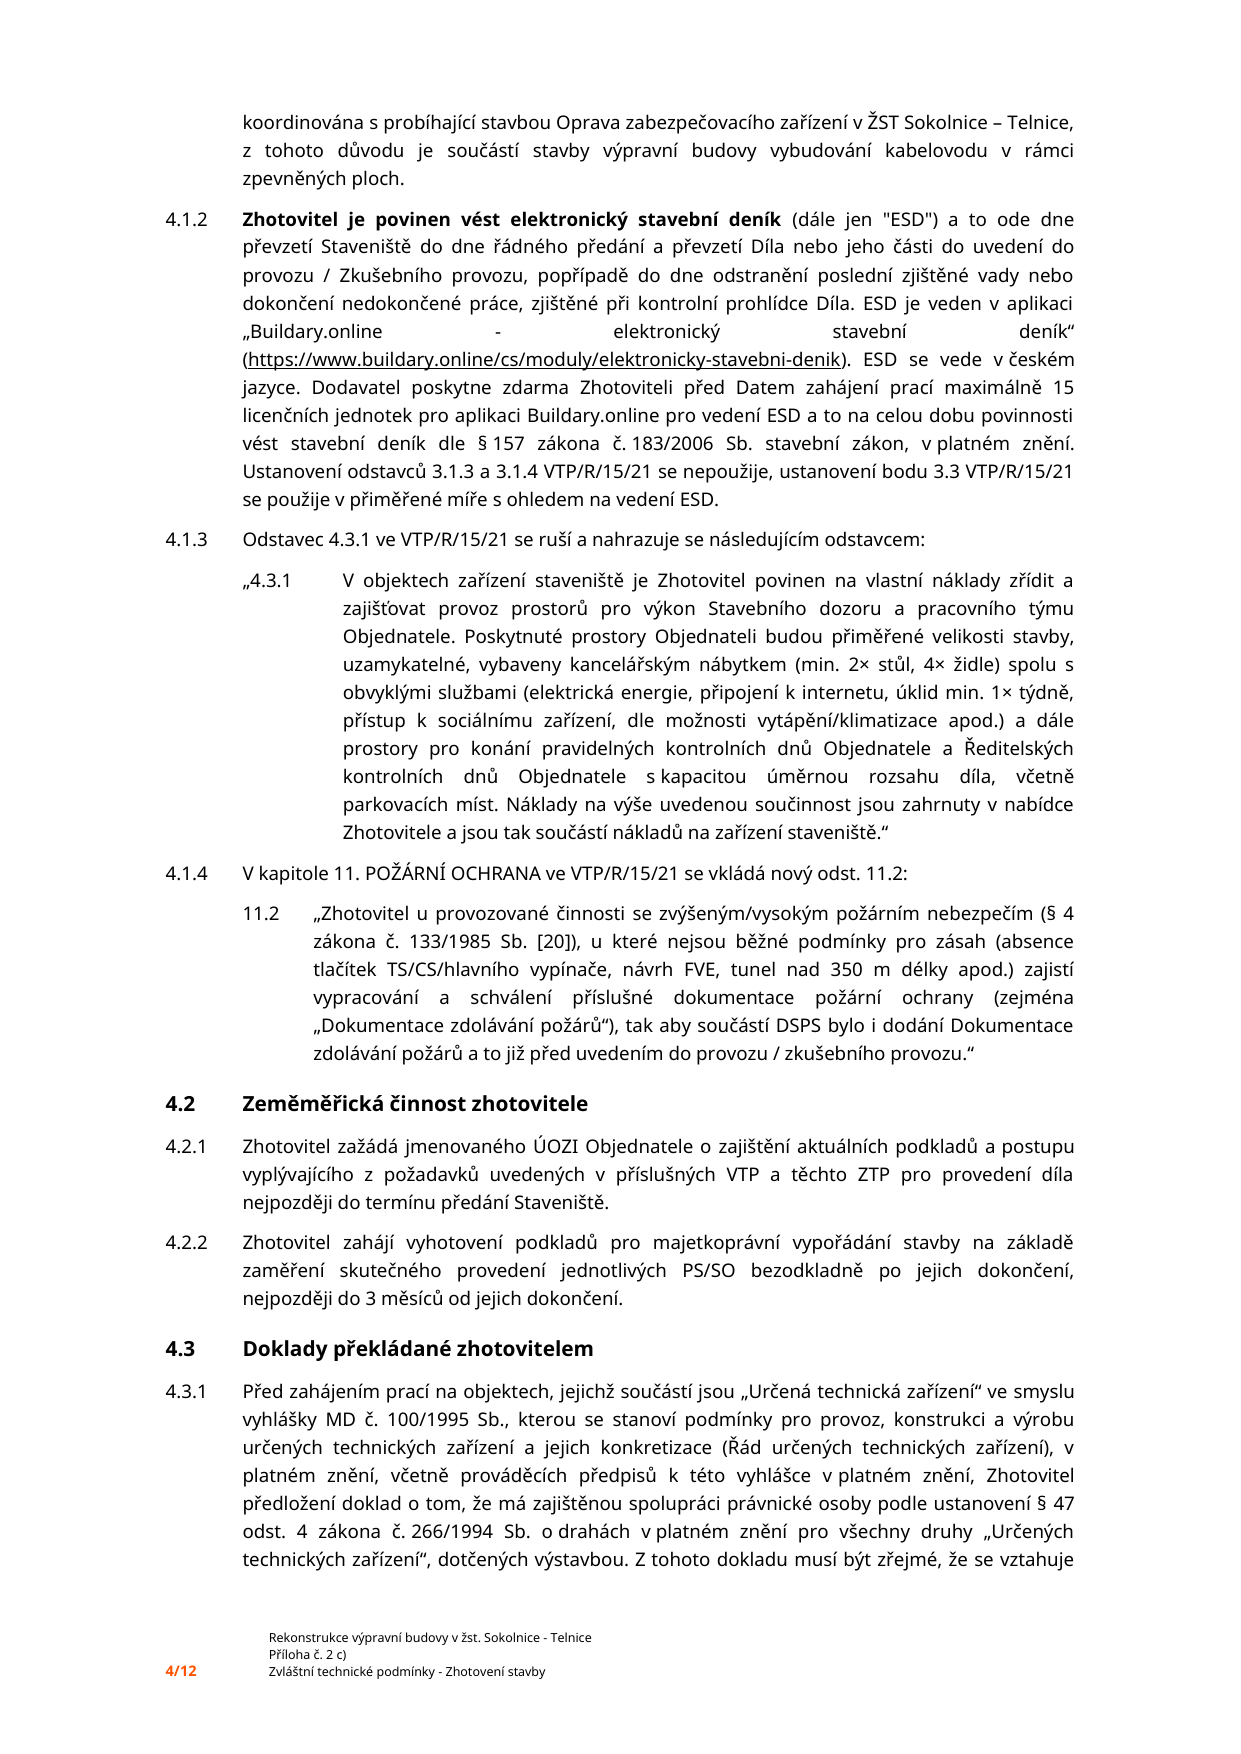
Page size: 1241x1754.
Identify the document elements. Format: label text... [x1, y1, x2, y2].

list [165, 1378, 1075, 1572]
list V kapitole 11. POŽÁRNÍ OCHRANA ve VTP/R/15/21 se vkládá nový odst. 11.2: [165, 860, 1075, 885]
list Zhotovitel zažádá jmenovaného ÚOZI Objednatele o zajištění aktuálních podkladů a postupu vyplývajícího z požadavků uvedených v příslušných VTP a těchto ZTP pro provedení díla nejpozději do termínu předání Staveniště. [165, 1133, 1075, 1214]
text 11.2 „Zhotovitel u provozované činnosti se zvýšeným/vysokým požárním nebezpečím (§ 4 zákona č. 133/1985 Sb. [20]), u které nejsou běžné podmínky pro zásah (absence tlačítek TS/CS/hlavního vypínače, návrh FVE, tunel nad 350 m délky apod.) zajistí vypracování a schválení příslušné dokumentace požární ochrany (zejména „Dokumentace zdolávání požárů“), tak aby součástí DSPS bylo i dodání Dokumentace zdolávání požárů a to již před uvedením do provozu / zkušebního provozu.“ [242, 900, 1075, 1066]
text Odstavec 4.3.1 ve VTP/R/15/21 se ruší a nahrazuje se následujícím odstavcem: [165, 527, 1075, 552]
text „4.3.1 V objektech zařízení staveniště je Zhotovitel povinen na vlastní náklady zřídit a zajišťovat provoz prostorů pro výkon Stavebního dozoru a pracovního týmu Objednatele. Poskytnuté prostory Objednateli budou přiměřené velikosti stavby, uzamykatelné, vybaveny kancelářským nábytkem (min. 2× stůl, 4× židle) spolu s obvyklými službami (elektrická energie, připojení k internetu, úklid min. 1× týdně, přístup k sociálnímu zařízení, dle možnosti vytápění/klimatizace apod.) a dále prostory pro konání pravidelných kontrolních dnů Objednatele a Ředitelských kontrolních dnů Objednatele s kapacitou úměrnou rozsahu díla, včetně parkovacích míst. Náklady na výše uvedenou součinnost jsou zahrnuty v nabídce Zhotovitele a jsou tak součástí nákladů na zařízení staveniště.“ [242, 567, 1075, 845]
text Doklady překládané zhotovitelem [165, 1334, 1075, 1363]
text Zhotovitel je povinen vést elektronický stavební deník (dále jen "ESD") a to ode dne převzetí Staveniště do dne řádného předání a převzetí Díla nebo jeho části do uvedení do provozu / Zkušebního provozu, popřípadě do dne odstranění poslední zjištěné vady nebo dokončení nedokončené práce, zjištěné při kontrolní prohlídce Díla. ESD je veden v aplikaci „Buildary.online - elektronický stavební deník“ (https://www.buildary.online/cs/moduly/elektronicky-stavebni-denik). ESD se vede v českém jazyce. Dodavatel poskytne zdarma Zhotoviteli před Datem zahájení prací maximálně 15 licenčních jednotek pro aplikaci Buildary.online pro vedení ESD a to na celou dobu povinnosti vést stavební deník dle § 157 zákona č. 183/2006 Sb. stavební zákon, v platném znění. Ustanovení odstavců 3.1.3 a 3.1.4 VTP/R/15/21 se nepoužije, ustanovení bodu 3.3 VTP/R/15/21 se použije v přiměřené míře s ohledem na vedení ESD. [165, 206, 1075, 512]
list Zeměměřická činnost zhotovitele [165, 1089, 1075, 1118]
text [165, 109, 1075, 191]
list Zhotovitel zahájí vyhotovení podkladů pro majetkoprávní vypořádání stavby na základě zaměření skutečného provedení jednotlivých PS/SO bezodkladně po jejich dokončení, nejpozději do 3 měsíců od jejich dokončení. [165, 1229, 1075, 1311]
